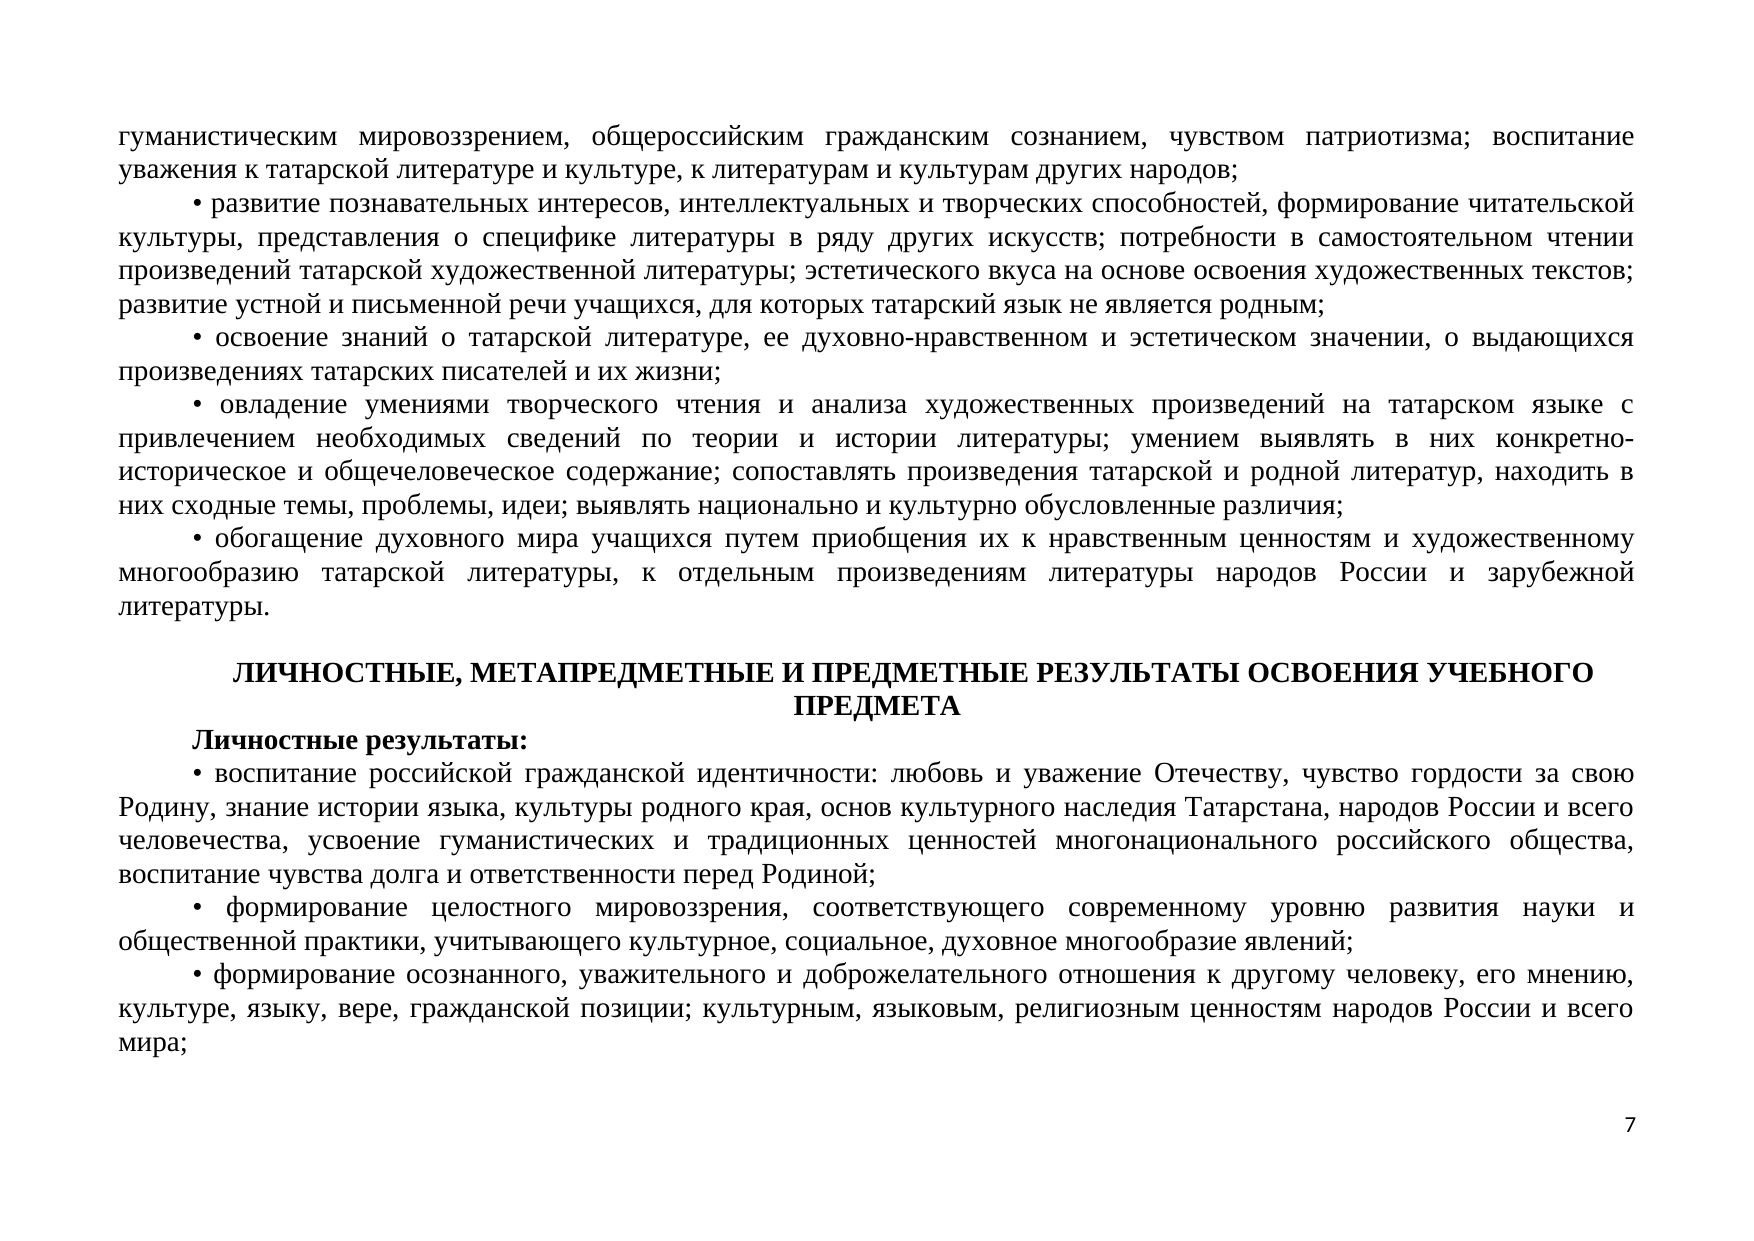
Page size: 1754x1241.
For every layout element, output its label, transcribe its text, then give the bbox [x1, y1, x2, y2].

text Личностные результаты: [118, 722, 1636, 755]
text ЛИЧНОСТНЫЕ, МЕТАПРЕДМЕТНЫЕ И ПРЕДМЕТНЫЕ РЕЗУЛЬТАТЫ ОСВОЕНИЯ УЧЕБНОГО ПРЕДМЕТА [118, 655, 1636, 722]
text • освоение знаний о татарской литературе, ее духовно-нравственном и эстетическом значении, о выдающихся произведениях татарских писателей и их жизни; [118, 319, 1636, 386]
text • развитие познавательных интересов, интеллектуальных и творческих способностей, формирование читательской культуры, представления о специфике литературы в ряду других искусств; потребности в самостоятельном чтении произведений татарской художественной литературы; эстетического вкуса на основе освоения художественных текстов; развитие устной и письменной речи учащихся, для которых татарский язык не является родным; [118, 185, 1636, 319]
text • воспитание российской гражданской идентичности: любовь и уважение Отечеству, чувство гордости за свою Родину, знание истории языка, культуры родного края, основ культурного наследия Татарстана, народов России и всего человечества, усвоение гуманистических и традиционных ценностей многонационального российского общества, воспитание чувства долга и ответственности перед Родиной; [118, 755, 1636, 889]
text • обогащение духовного мира учащихся путем приобщения их к нравственным ценностям и художественному многообразию татарской литературы, к отдельным произведениям литературы народов России и зарубежной литературы. [118, 521, 1636, 621]
text • формирование целостного мировоззрения, соответствующего современному уровню развития науки и общественной практики, учитывающего культурное, социальное, духовное многообразие явлений; [118, 889, 1636, 957]
text • формирование осознанного, уважительного и доброжелательного отношения к другому человеку, его мнению, культуре, языку, вере, гражданской позиции; культурным, языковым, религиозным ценностям народов России и всего мира; [118, 957, 1636, 1057]
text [118, 118, 1636, 185]
text • овладение умениями творческого чтения и анализа художественных произведений на татарском языке с привлечением необходимых сведений по теории и истории литературы; умением выявлять в них конкретно-историческое и общечеловеческое содержание; сопоставлять произведения татарской и родной литератур, находить в них сходные темы, проблемы, идеи; выявлять национально и культурно обусловленные различия; [118, 386, 1636, 521]
